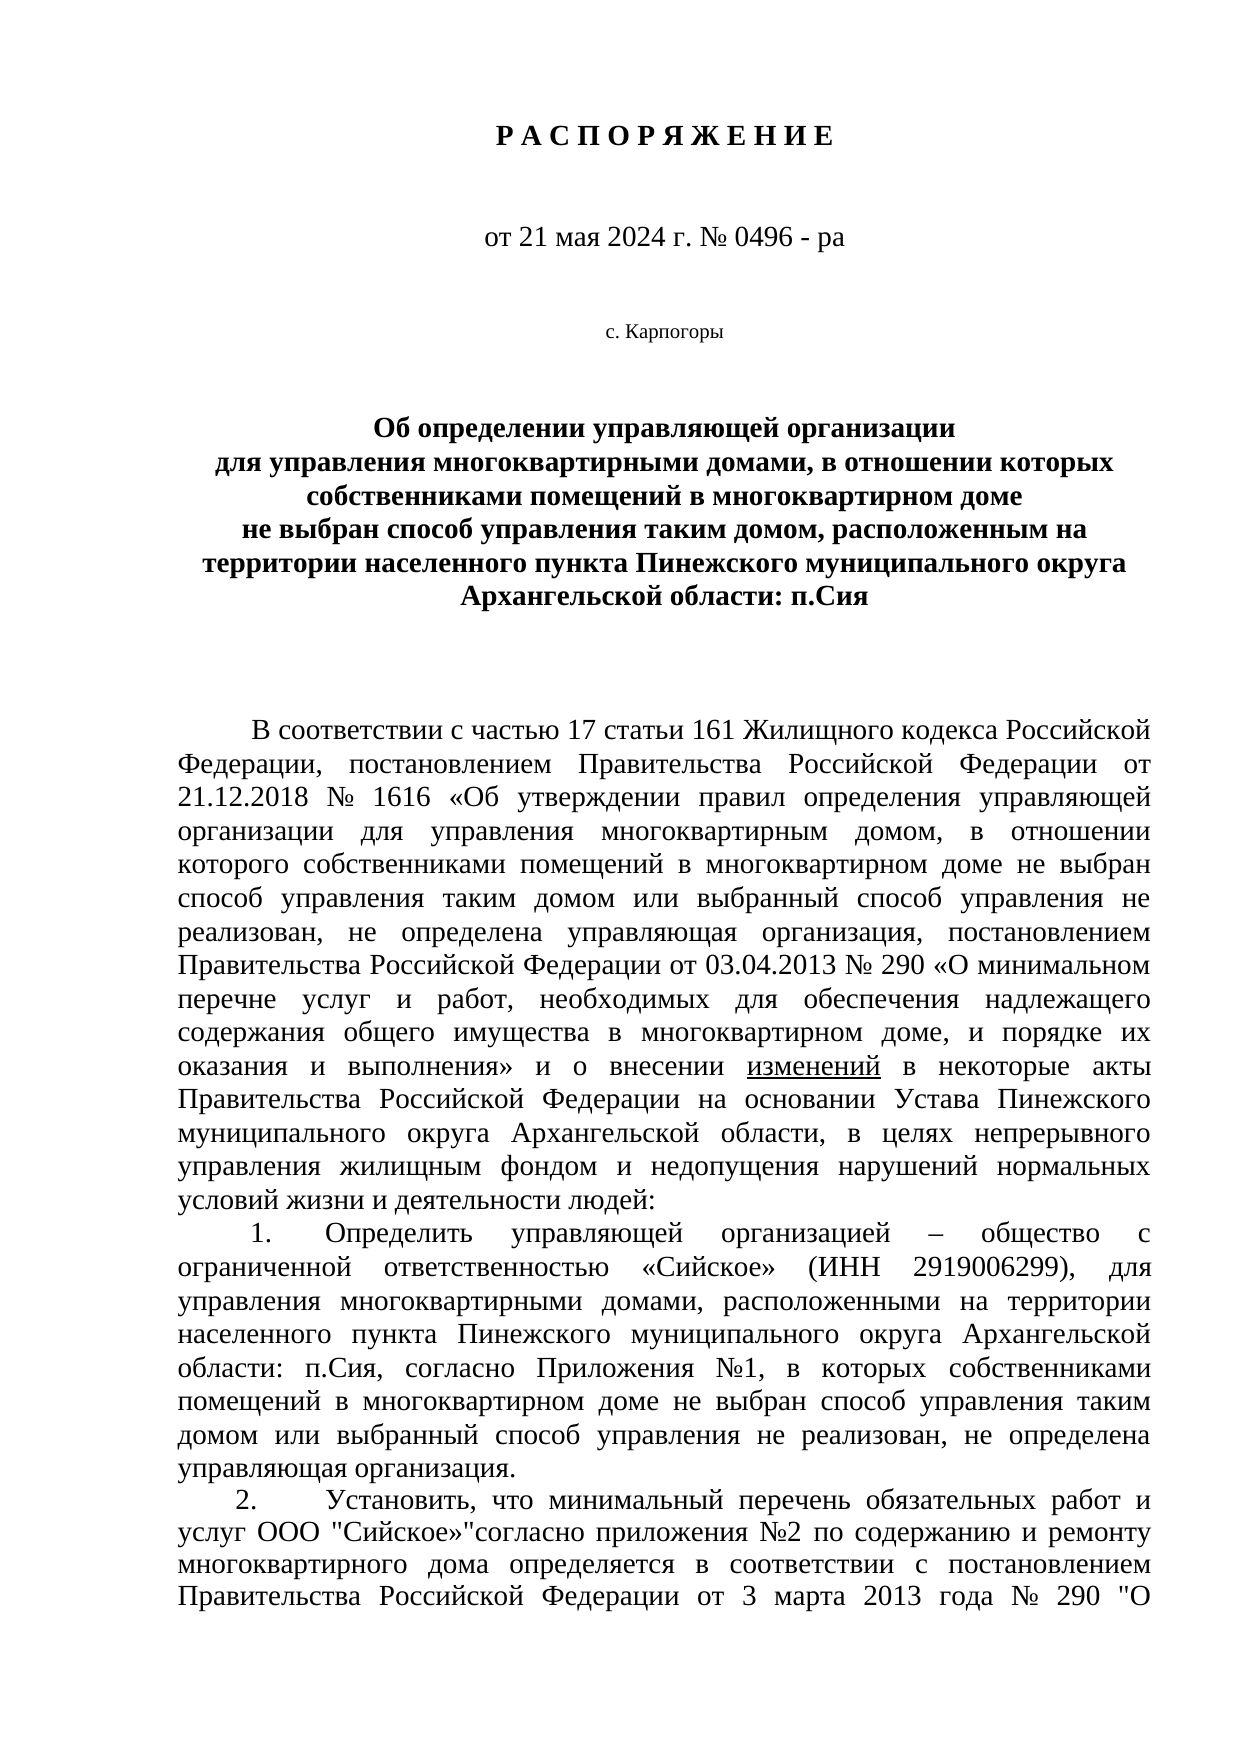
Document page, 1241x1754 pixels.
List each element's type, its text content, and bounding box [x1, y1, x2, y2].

list Определить управляющей организацией – общество с ограниченной ответственностью «Сийское» (ИНН 2919006299), для управления многоквартирными домами, расположенными на территории населенного пункта Пинежского муниципального округа Архангельской области: п.Сия, согласно Приложения №1, в которых собственниками помещений в многоквартирном доме не выбран способ управления таким домом или выбранный способ управления не реализован, не определена управляющая организация. [177, 1216, 1152, 1484]
text В соответствии с частью 17 статьи 161 Жилищного кодекса Российской Федерации, постановлением Правительства Российской Федерации от 21.12.2018 № 1616 «Об утверждении правил определения управляющей организации для управления многоквартирным домом, в отношении которого собственниками помещений в многоквартирном доме не выбран способ управления таким домом или выбранный способ управления не реализован, не определена управляющая организация, постановлением Правительства Российской Федерации от 03.04.2013 № 290 «О минимальном перечне услуг и работ, необходимых для обеспечения надлежащего содержания общего имущества в многоквартирном доме, и порядке их оказания и выполнения» и о внесении изменений в некоторые акты Правительства Российской Федерации на основании Устава Пинежского муниципального округа Архангельской области, в целях непрерывного управления жилищным фондом и недопущения нарушений нормальных условий жизни и деятельности людей: [177, 712, 1152, 1216]
text с. Карпогоры [177, 319, 1152, 343]
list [177, 1484, 1152, 1611]
text от 21 мая 2024 г. № 0496 - ра [177, 219, 1152, 252]
text Р А С П О Р Я Ж Е Н И Е [177, 118, 1152, 152]
text Об определении управляющей организации для управления многоквартирными домами, в отношении которых собственниками помещений в многоквартирном доме не выбран способ управления таким домом, расположенным на территории населенного пункта Пинежского муниципального округа Архангельской области: п.Сия [177, 411, 1152, 612]
